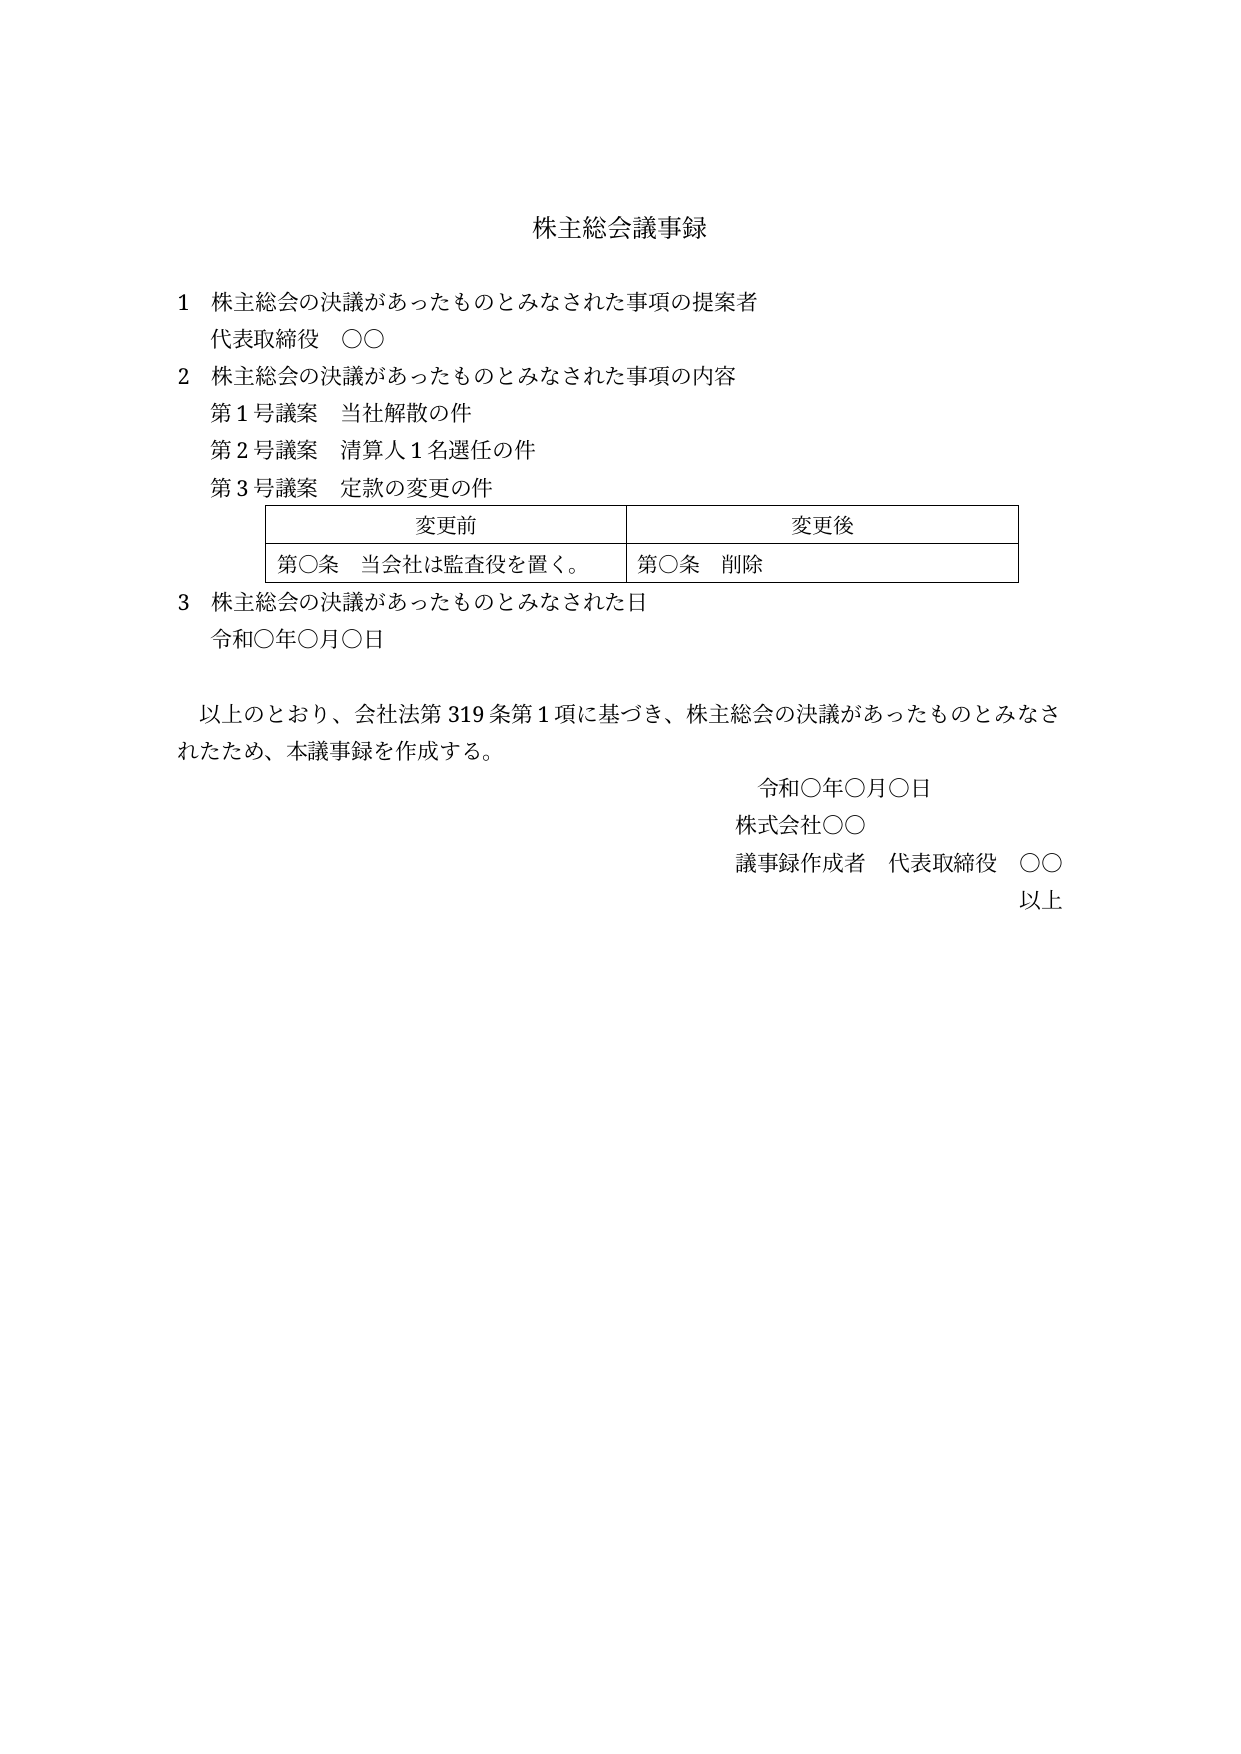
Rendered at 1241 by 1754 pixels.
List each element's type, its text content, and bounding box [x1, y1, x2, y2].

text 1 株主総会の決議があったものとみなされた事項の提案者 [177, 282, 1063, 319]
text 第2号議案 清算人1名選任の件 [210, 431, 1063, 468]
text 令和○年○月○日 [210, 620, 1063, 657]
text 第3号議案 定款の変更の件 [210, 468, 1063, 505]
text 議事録作成者 代表取締役 ○○ [177, 843, 1063, 880]
text 3 株主総会の決議があったものとみなされた日 [177, 583, 1063, 620]
text 2 株主総会の決議があったものとみなされた事項の内容 [177, 356, 1063, 393]
text 代表取締役 ○○ [210, 319, 1063, 356]
table_cell 第○条 当会社は監査役を置く。 [266, 544, 626, 582]
text 株式会社○○ [177, 806, 866, 843]
text 株主総会議事録 [177, 208, 1063, 245]
text 以上 [177, 880, 1063, 917]
table_cell 第○条 削除 [627, 544, 1018, 582]
text 令和○年○月○日 [221, 768, 932, 806]
text 第1号議案 当社解散の件 [210, 393, 1063, 431]
table_header 変更前 [266, 506, 626, 543]
text 以上のとおり、会社法第319条第1項に基づき、株主総会の決議があったものとみなされたため、本議事録を作成する。 [177, 694, 1063, 768]
table_header 変更後 [627, 506, 1018, 543]
